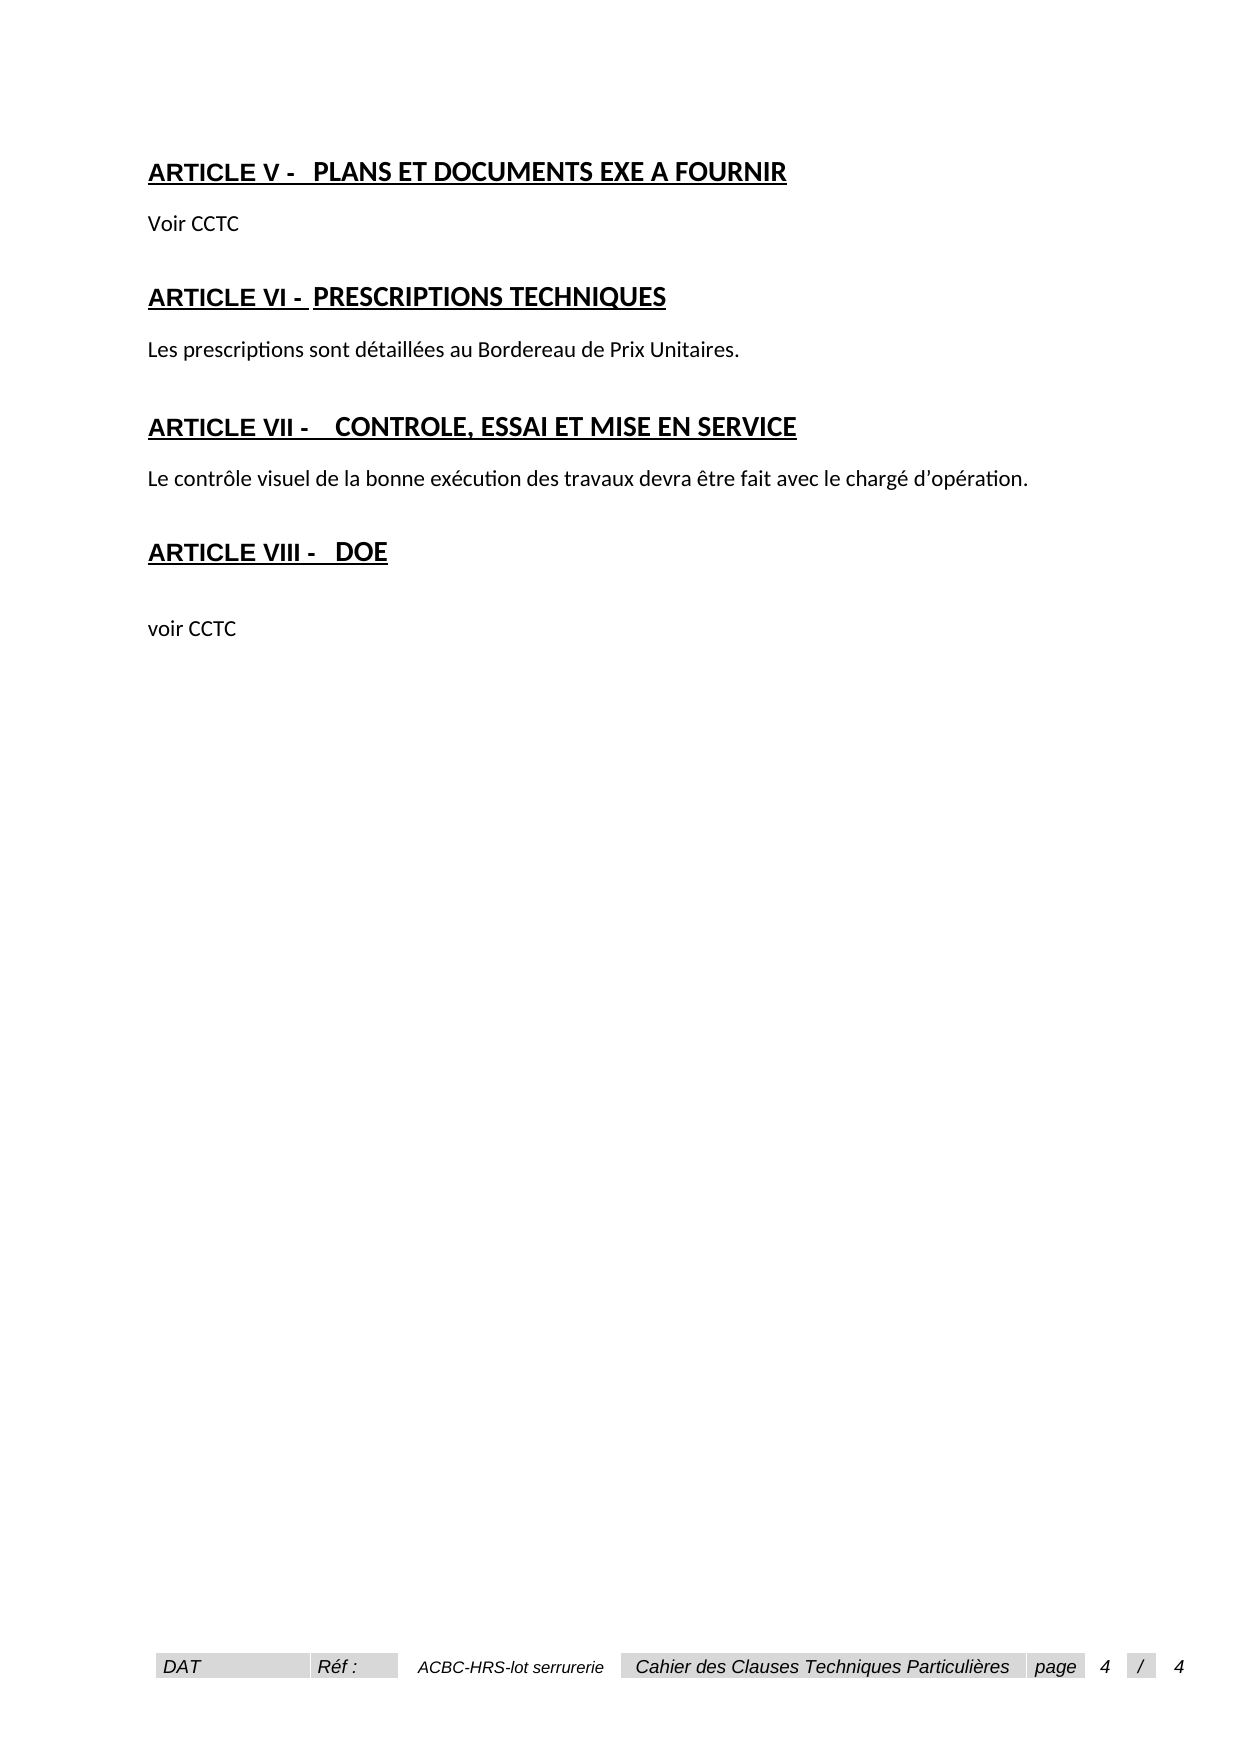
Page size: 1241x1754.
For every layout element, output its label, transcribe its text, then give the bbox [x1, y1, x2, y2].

text Le contrôle visuel de la bonne exécution des travaux devra être fait avec le chargé d’opération. [148, 466, 1092, 491]
subtitle DOE [148, 541, 1092, 566]
text Voir CCTC [148, 211, 1092, 236]
text voir CCTC [148, 616, 1092, 641]
text Les prescriptions sont détaillées au Bordereau de Prix Unitaires. [148, 335, 1092, 363]
subtitle PLANS et DOCUMENTS EXE A FOURNIR [148, 161, 1092, 186]
subtitle PRESCRIPTIONS TECHNIQUES [148, 286, 1092, 311]
subtitle CONTROLE, ESSAI ET MISE EN SERVICE [148, 416, 1092, 441]
